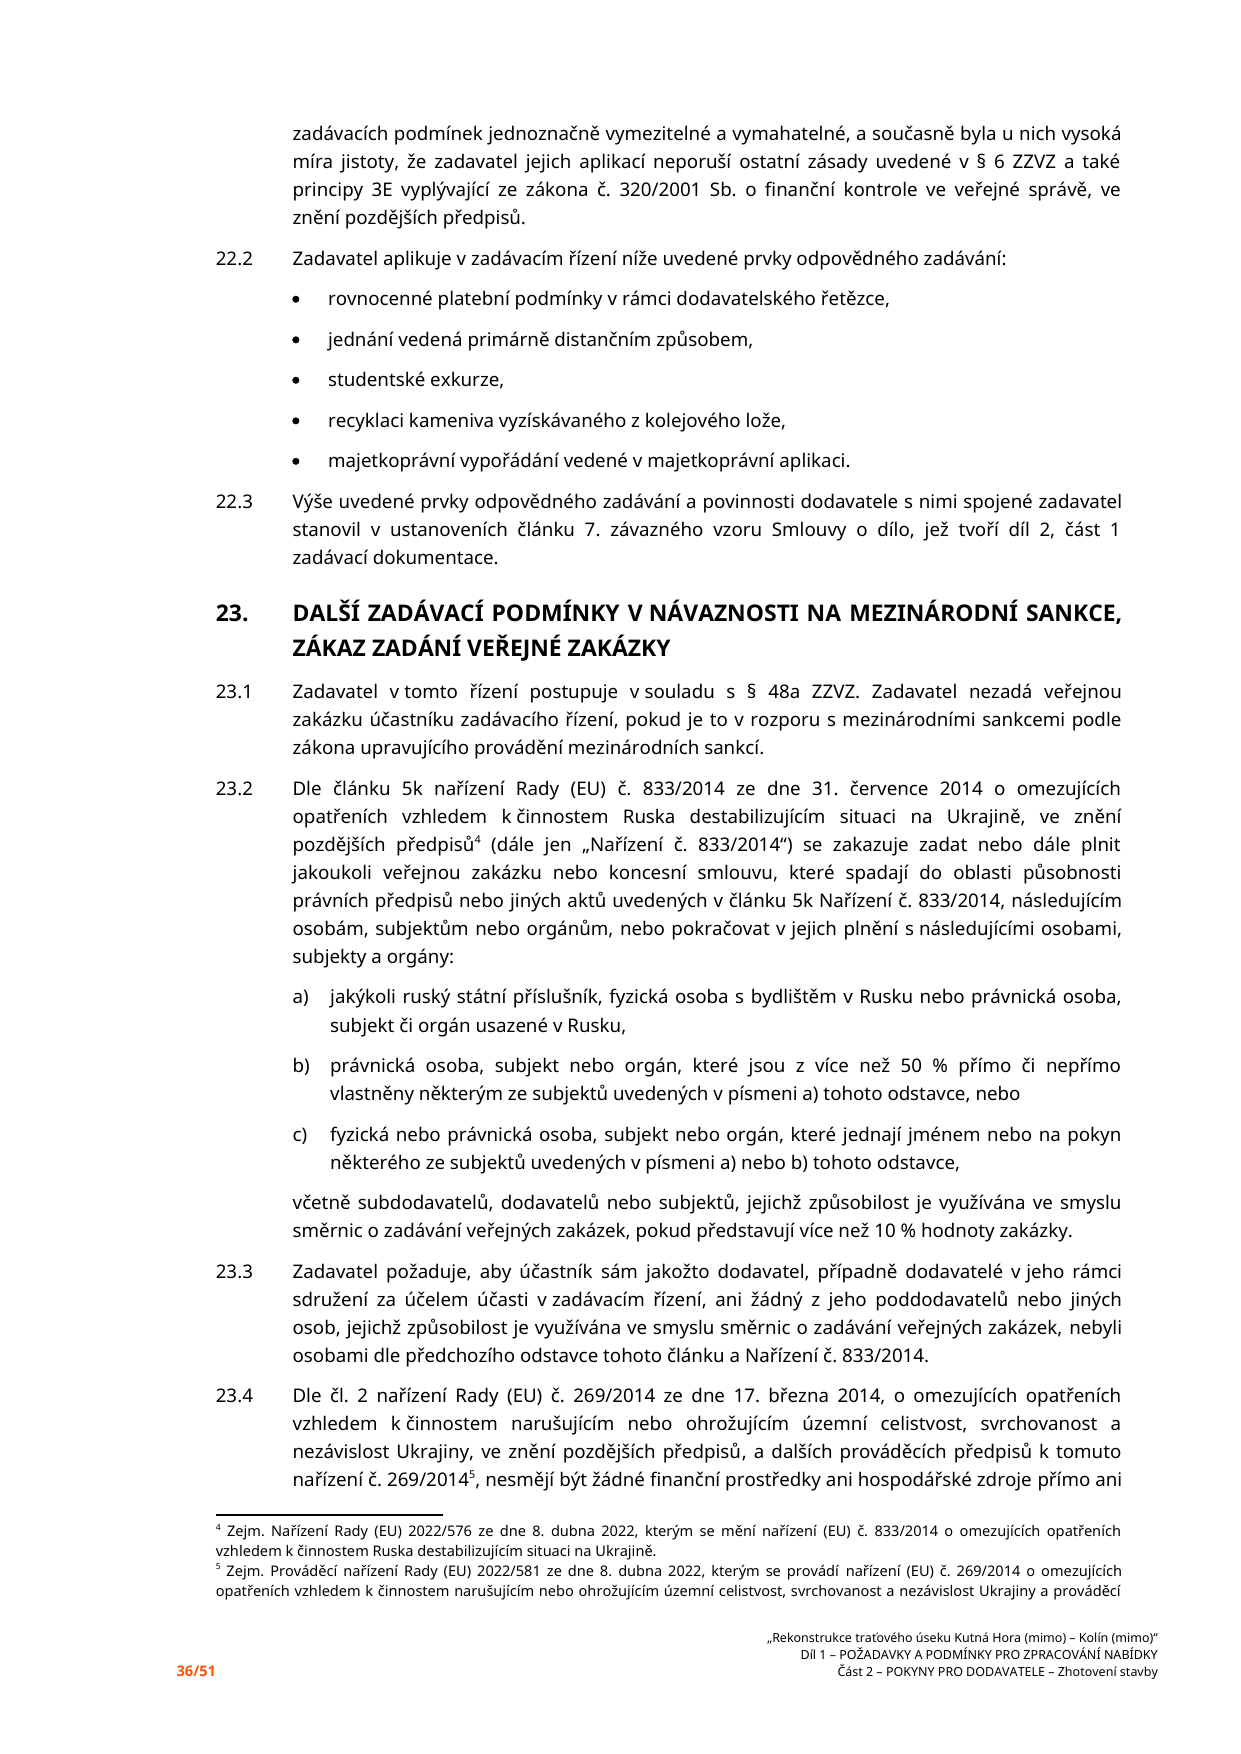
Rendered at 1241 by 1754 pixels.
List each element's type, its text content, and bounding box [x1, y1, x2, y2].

text studentské exkurze, [292, 367, 1122, 392]
list jakýkoli ruský státní příslušník, fyzická osoba s bydlištěm v Rusku nebo právnická osoba, subjekt či orgán usazené v Rusku, [292, 984, 1122, 1037]
text Zadavatel v tomto řízení postupuje v souladu s § 48a ZZVZ. Zadavatel nezadá veřejnou zakázku účastníku zadávacího řízení, pokud je to v rozporu s mezinárodními sankcemi podle zákona upravujícího provádění mezinárodních sankcí. [216, 679, 1122, 760]
list včetně subdodavatelů, dodavatelů nebo subjektů, jejichž způsobilost je využívána ve smyslu směrnic o zadávání veřejných zakázek, pokud představují více než 10 % hodnoty zakázky. [292, 1189, 1122, 1243]
text recyklaci kameniva vyzískávaného z kolejového lože, [292, 407, 1122, 433]
text rovnocenné platební podmínky v rámci dodavatelského řetězce, [292, 286, 1122, 311]
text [216, 121, 1122, 230]
text Zadavatel požaduje, aby účastník sám jakožto dodavatel, případně dodavatelé v jeho rámci sdružení za účelem účasti v zadávacím řízení, ani žádný z jeho poddodavatelů nebo jiných osob, jejichž způsobilost je využívána ve smyslu směrnic o zadávání veřejných zakázek, nebyli osobami dle předchozího odstavce tohoto článku a Nařízení č. 833/2014. [216, 1258, 1122, 1368]
text majetkoprávní vypořádání vedené v majetkoprávní aplikaci. [292, 448, 1122, 473]
text jednání vedená primárně distančním způsobem, [292, 326, 1122, 352]
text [216, 1383, 1122, 1492]
text Zadavatel aplikuje v zadávacím řízení níže uvedené prvky odpovědného zadávání: [216, 245, 1122, 271]
list právnická osoba, subjekt nebo orgán, které jsou z více než 50 % přímo či nepřímo vlastněny některým ze subjektů uvedených v písmeni a) tohoto odstavce, nebo [292, 1052, 1122, 1106]
text Výše uvedené prvky odpovědného zadávání a povinnosti dodavatele s nimi spojené zadavatel stanovil v ustanoveních článku 7. závazného vzoru Smlouvy o dílo, jež tvoří díl 2, část 1 zadávací dokumentace. [216, 488, 1122, 570]
list fyzická nebo právnická osoba, subjekt nebo orgán, které jednají jménem nebo na pokyn některého ze subjektů uvedených v písmeni a) nebo b) tohoto odstavce, [292, 1121, 1122, 1174]
text Dle článku 5k nařízení Rady (EU) č. 833/2014 ze dne 31. července 2014 o omezujících opatřeních vzhledem k činnostem Ruska destabilizujícím situaci na Ukrajině, ve znění pozdějších předpisů (dále jen „Nařízení č. 833/2014“) se zakazuje zadat nebo dále plnit jakoukoli veřejnou zakázku nebo koncesní smlouvu, které spadají do oblasti působnosti právních předpisů nebo jiných aktů uvedených v článku 5k Nařízení č. 833/2014, následujícím osobám, subjektům nebo orgánům, nebo pokračovat v jejich plnění s následujícími osobami, subjekty a orgány: [216, 775, 1122, 969]
text Další zadávací podmínky v návaznosti na MEZINÁRODNÍ sankce, zákaz zadání veřejné zakázky [216, 597, 1122, 663]
